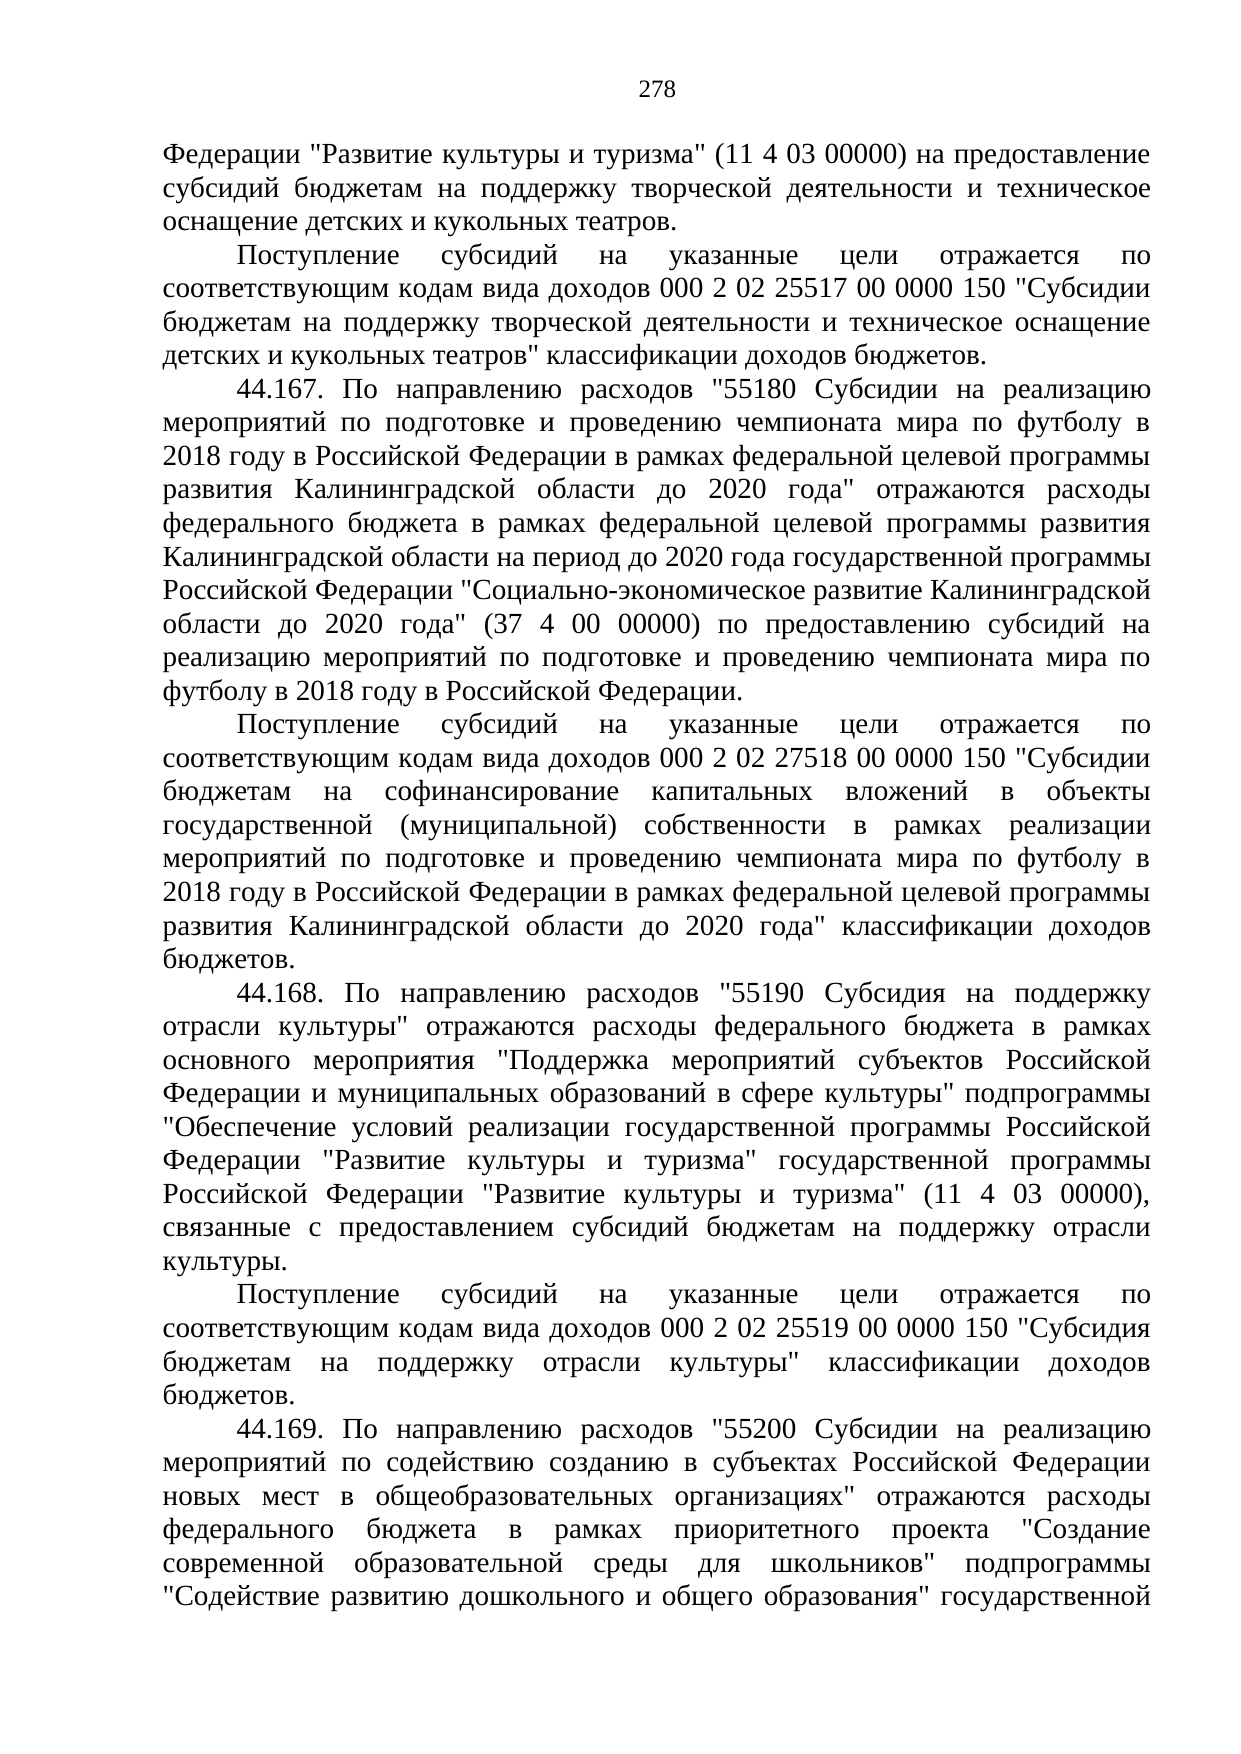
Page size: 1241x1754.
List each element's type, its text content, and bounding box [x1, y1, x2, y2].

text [162, 1411, 1152, 1612]
text 44.167. По направлению расходов "55180 Субсидии на реализацию мероприятий по подготовке и проведению чемпионата мира по футболу в 2018 году в Российской Федерации в рамках федеральной целевой программы развития Калининградской области до 2020 года" отражаются расходы федерального бюджета в рамках федеральной целевой программы развития Калининградской области на период до 2020 года государственной программы Российской Федерации "Социально-экономическое развитие Калининградской области до 2020 года" (37 4 00 00000) по предоставлению субсидий на реализацию мероприятий по подготовке и проведению чемпионата мира по футболу в 2018 году в Российской Федерации. [162, 371, 1152, 706]
text Поступление субсидий на указанные цели отражается по соответствующим кодам вида доходов 000 2 02 25519 00 0000 150 "Субсидия бюджетам на поддержку отрасли культуры" классификации доходов бюджетов. [162, 1277, 1152, 1411]
text Поступление субсидий на указанные цели отражается по соответствующим кодам вида доходов 000 2 02 25517 00 0000 150 "Субсидии бюджетам на поддержку творческой деятельности и техническое оснащение детских и кукольных театров" классификации доходов бюджетов. [162, 237, 1152, 371]
text 44.168. По направлению расходов "55190 Субсидия на поддержку отрасли культуры" отражаются расходы федерального бюджета в рамках основного мероприятия "Поддержка мероприятий субъектов Российской Федерации и муниципальных образований в сфере культуры" подпрограммы "Обеспечение условий реализации государственной программы Российской Федерации "Развитие культуры и туризма" государственной программы Российской Федерации "Развитие культуры и туризма" (11 4 03 00000), связанные с предоставлением субсидий бюджетам на поддержку отрасли культуры. [162, 975, 1152, 1277]
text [162, 136, 1152, 237]
text Поступление субсидий на указанные цели отражается по соответствующим кодам вида доходов 000 2 02 27518 00 0000 150 "Субсидии бюджетам на софинансирование капитальных вложений в объекты государственной (муниципальной) собственности в рамках реализации мероприятий по подготовке и проведению чемпионата мира по футболу в 2018 году в Российской Федерации в рамках федеральной целевой программы развития Калининградской области до 2020 года" классификации доходов бюджетов. [162, 706, 1152, 975]
